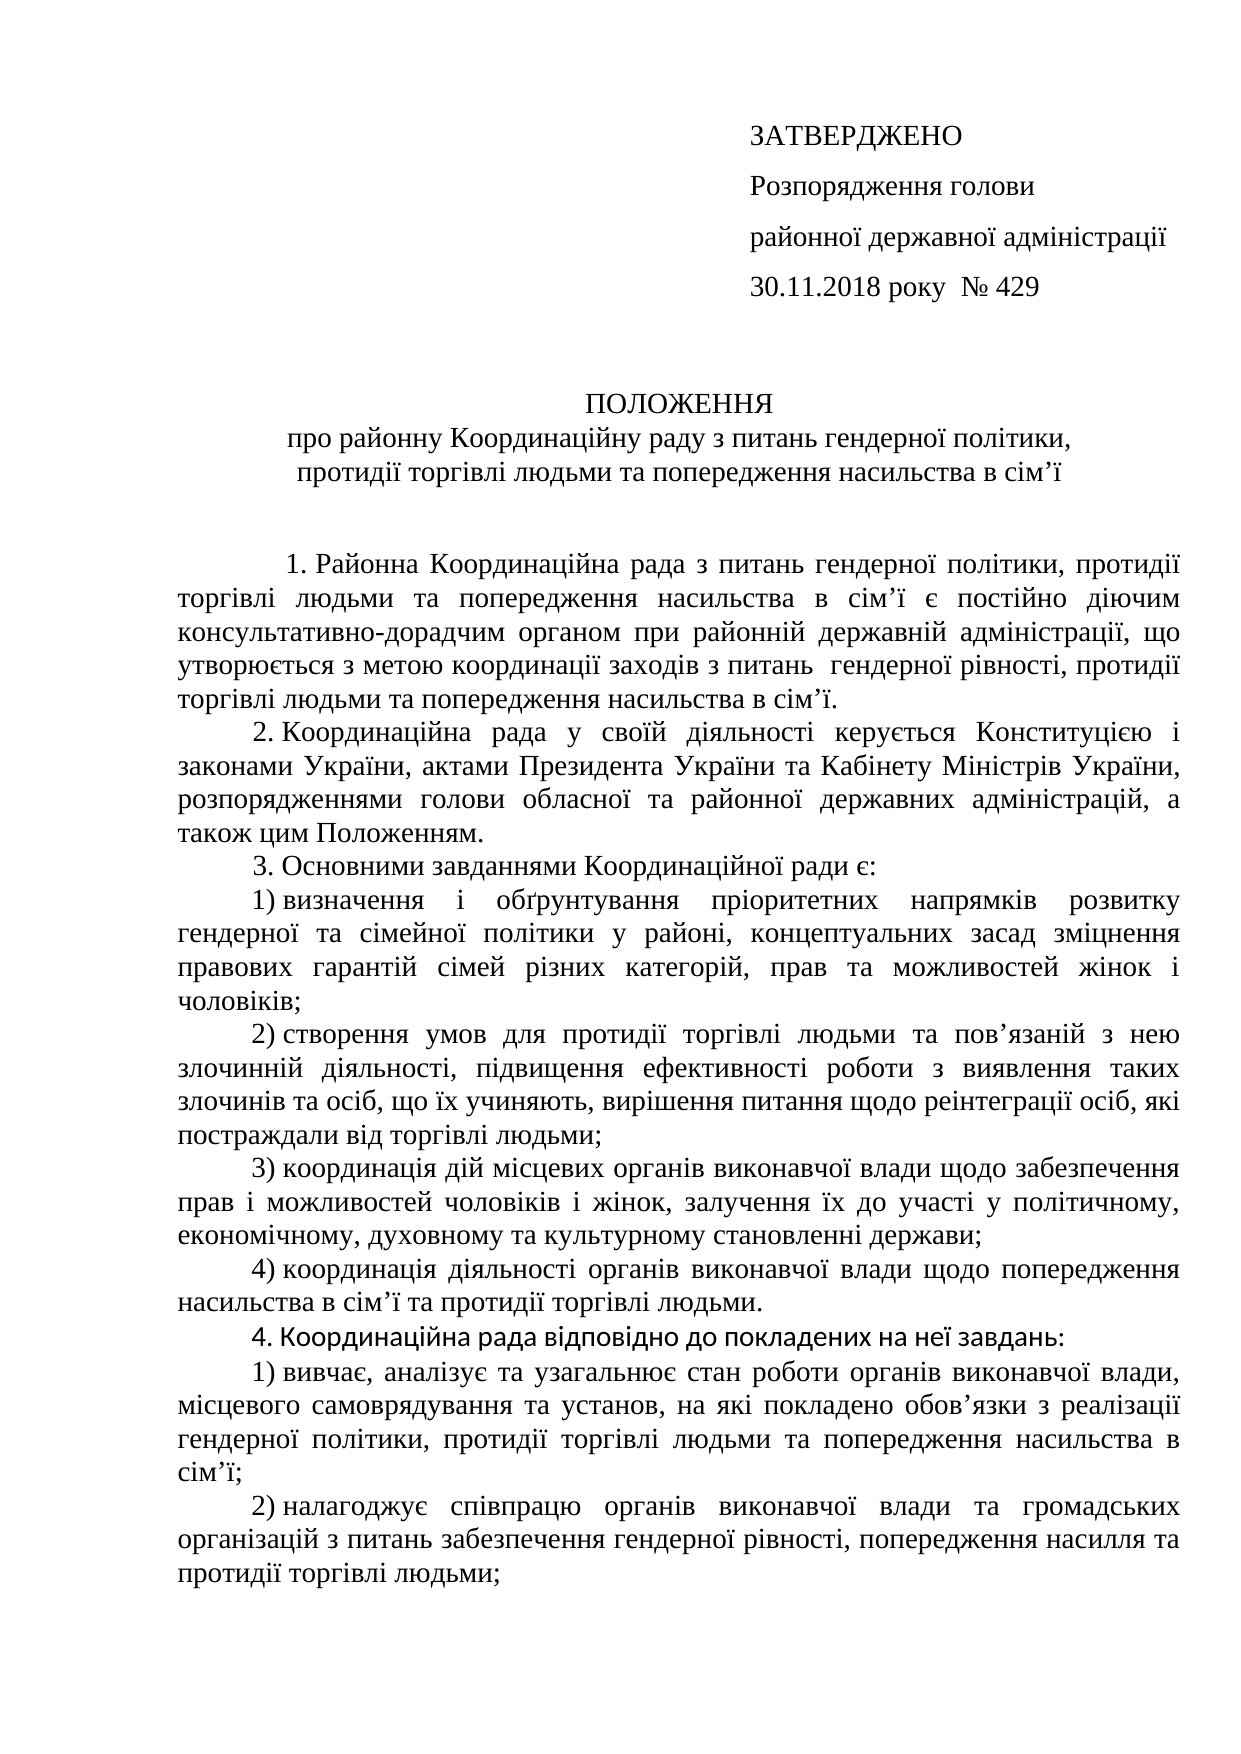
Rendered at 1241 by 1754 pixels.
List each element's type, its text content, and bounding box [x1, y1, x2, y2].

text 2. Координаційна рада у своїй діяльності керується Конституцією і законами України, актами Президента України та Кабінету Міністрів України, розпорядженнями голови обласної та районної державних адміністрацій, а також цим Положенням. [177, 714, 1181, 848]
text про районну Координаційну раду з питань гендерної політики, [177, 420, 1181, 454]
text 2) налагоджує співпрацю органів виконавчої влади та громадських організацій з питань забезпечення гендерної рівності, попередження насилля та протидії торгівлі людьми; [177, 1488, 1181, 1588]
text протидії торгівлі людьми та попередження насильства в сім’ї [177, 454, 1181, 487]
text 1) визначення і обґрунтування пріоритетних напрямків розвитку гендерної та сімейної політики у районі, концептуальних засад зміцнення правових гарантій сімей різних категорій, прав та можливостей жінок і чоловіків; [177, 882, 1181, 1016]
table_header ЗАТВЕРДЖЕНО Розпорядження голови районної державної адміністрації 30.11.2018 року № 429 [738, 118, 1181, 327]
text ПОЛОЖЕННЯ [177, 387, 1181, 420]
text 1) вивчає, аналізує та узагальнює стан роботи органів виконавчої влади, місцевого самоврядування та установ, на які покладено обов’язки з реалізації гендерної політики, протидії торгівлі людьми та попередження насильства в сім’ї; [177, 1354, 1181, 1488]
text 4) координація діяльності органів виконавчої влади щодо попередження насильства в сім’ї та протидії торгівлі людьми. [177, 1251, 1181, 1318]
text 3. Основними завданнями Координаційної ради є: [177, 848, 1181, 882]
text 4. Координаційна рада відповідно до покладених на неї завдань: [177, 1318, 1181, 1354]
text 3) координація дій місцевих органів виконавчої влади щодо забезпечення прав і можливостей чоловіків і жінок, залучення їх до участі у політичному, економічному, духовному та культурному становленні держави; [177, 1150, 1181, 1251]
text 1. Районна Координаційна рада з питань гендерної політики, протидії торгівлі людьми та попередження насильства в сім’ї є постійно діючим консультативно-дорадчим органом при районній державній адміністрації, що утворюється з метою координації заходів з питань гендерної рівності, протидії торгівлі людьми та попередження насильства в сім’ї. [177, 547, 1181, 714]
text 2) створення умов для протидії торгівлі людьми та пов’язаній з нею злочинній діяльності, підвищення ефективності роботи з виявлення таких злочинів та осіб, що їх учиняють, вирішення питання щодо реінтеграції осіб, які постраждали від торгівлі людьми; [177, 1016, 1181, 1150]
